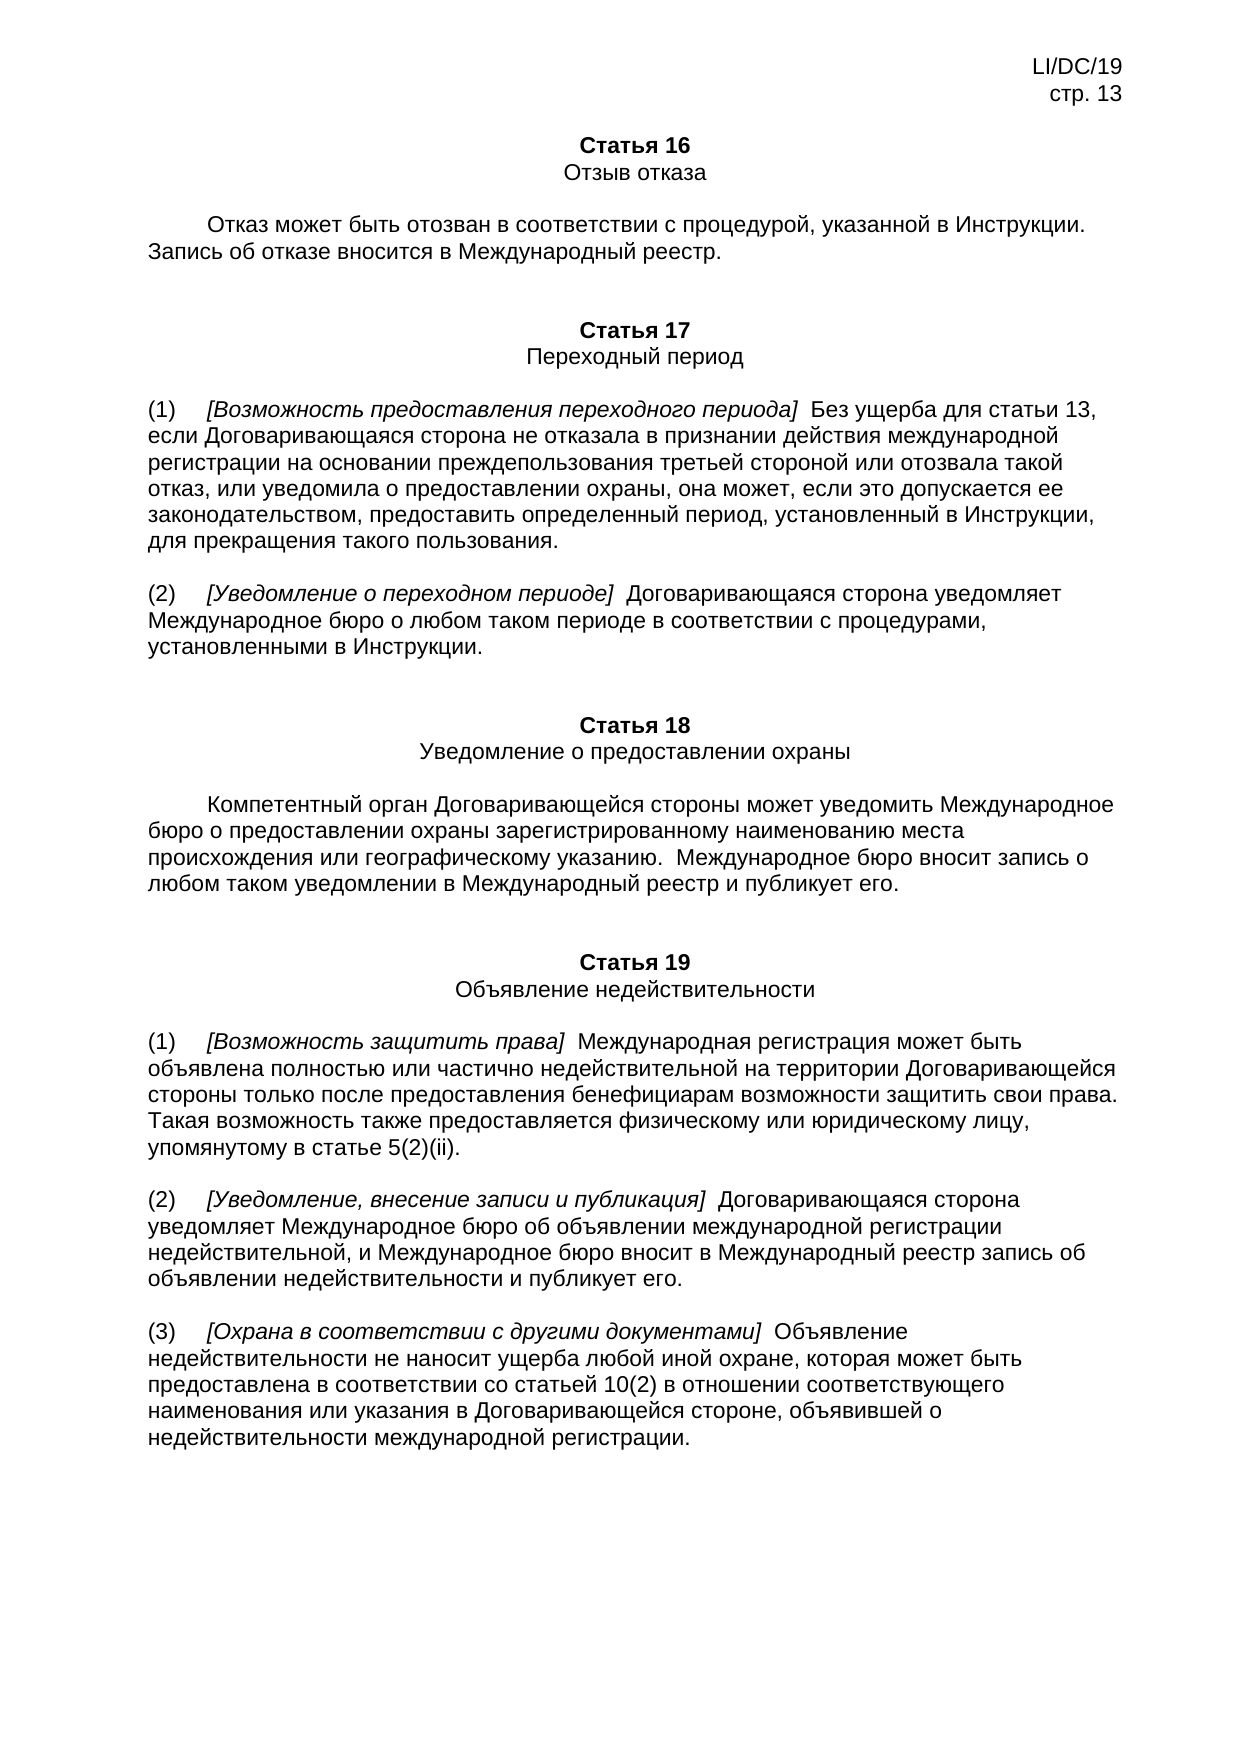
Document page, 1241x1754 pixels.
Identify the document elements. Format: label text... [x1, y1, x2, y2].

text Статья 19 [148, 949, 1122, 976]
text Переходный период [148, 343, 1122, 369]
text Статья 18 [148, 712, 1122, 738]
text (3) [Охрана в соответствии с другими документами] Объявление недействительности не наносит ущерба любой иной охране, которая может быть предоставлена в соответствии со статьей 10(2) в отношении соответствующего наименования или указания в Договаривающейся стороне, объявившей о недействительности международной регистрации. [148, 1318, 1122, 1450]
text Статья 16 [148, 132, 1122, 158]
text Объявление недействительности [148, 976, 1122, 1002]
text Отзыв отказа [148, 158, 1122, 185]
text (2) [Уведомление, внесение записи и публикация] Договаривающаяся сторона уведомляет Международное бюро об объявлении международной регистрации недействительной, и Международное бюро вносит в Международный реестр запись об объявлении недействительности и публикует его. [148, 1186, 1122, 1292]
text Компетентный орган Договаривающейся стороны может уведомить Международное бюро о предоставлении охраны зарегистрированному наименованию места происхождения или географическому указанию. Международное бюро вносит запись о любом таком уведомлении в Международный реестр и публикует его. [148, 791, 1122, 896]
list [Возможность предоставления переходного периода] Без ущерба для статьи 13, если Договаривающаяся сторона не отказала в признании действия международной регистрации на основании преждепользования третьей стороной или отозвала такой отказ, или уведомила о предоставлении охраны, она может, если это допускается ее законодательством, предоставить определенный период, установленный в Инструкции, для прекращения такого пользования. [148, 396, 1122, 554]
text (1) [Возможность защитить права] Международная регистрация может быть объявлена полностью или частично недействительной на территории Договаривающейся стороны только после предоставления бенефициарам возможности защитить свои права. Такая возможность также предоставляется физическому или юридическому лицу, упомянутому в статье 5(2)(ii). [148, 1028, 1122, 1160]
text Статья 17 [148, 317, 1122, 343]
list [Уведомление о переходном периоде] Договаривающаяся сторона уведомляет Международное бюро о любом таком периоде в соответствии с процедурами, установленными в Инструкции. [148, 580, 1122, 659]
text Отказ может быть отозван в соответствии с процедурой, указанной в Инструкции. Запись об отказе вносится в Международный реестр. [148, 211, 1122, 264]
text Уведомление о предоставлении охраны [148, 738, 1122, 765]
